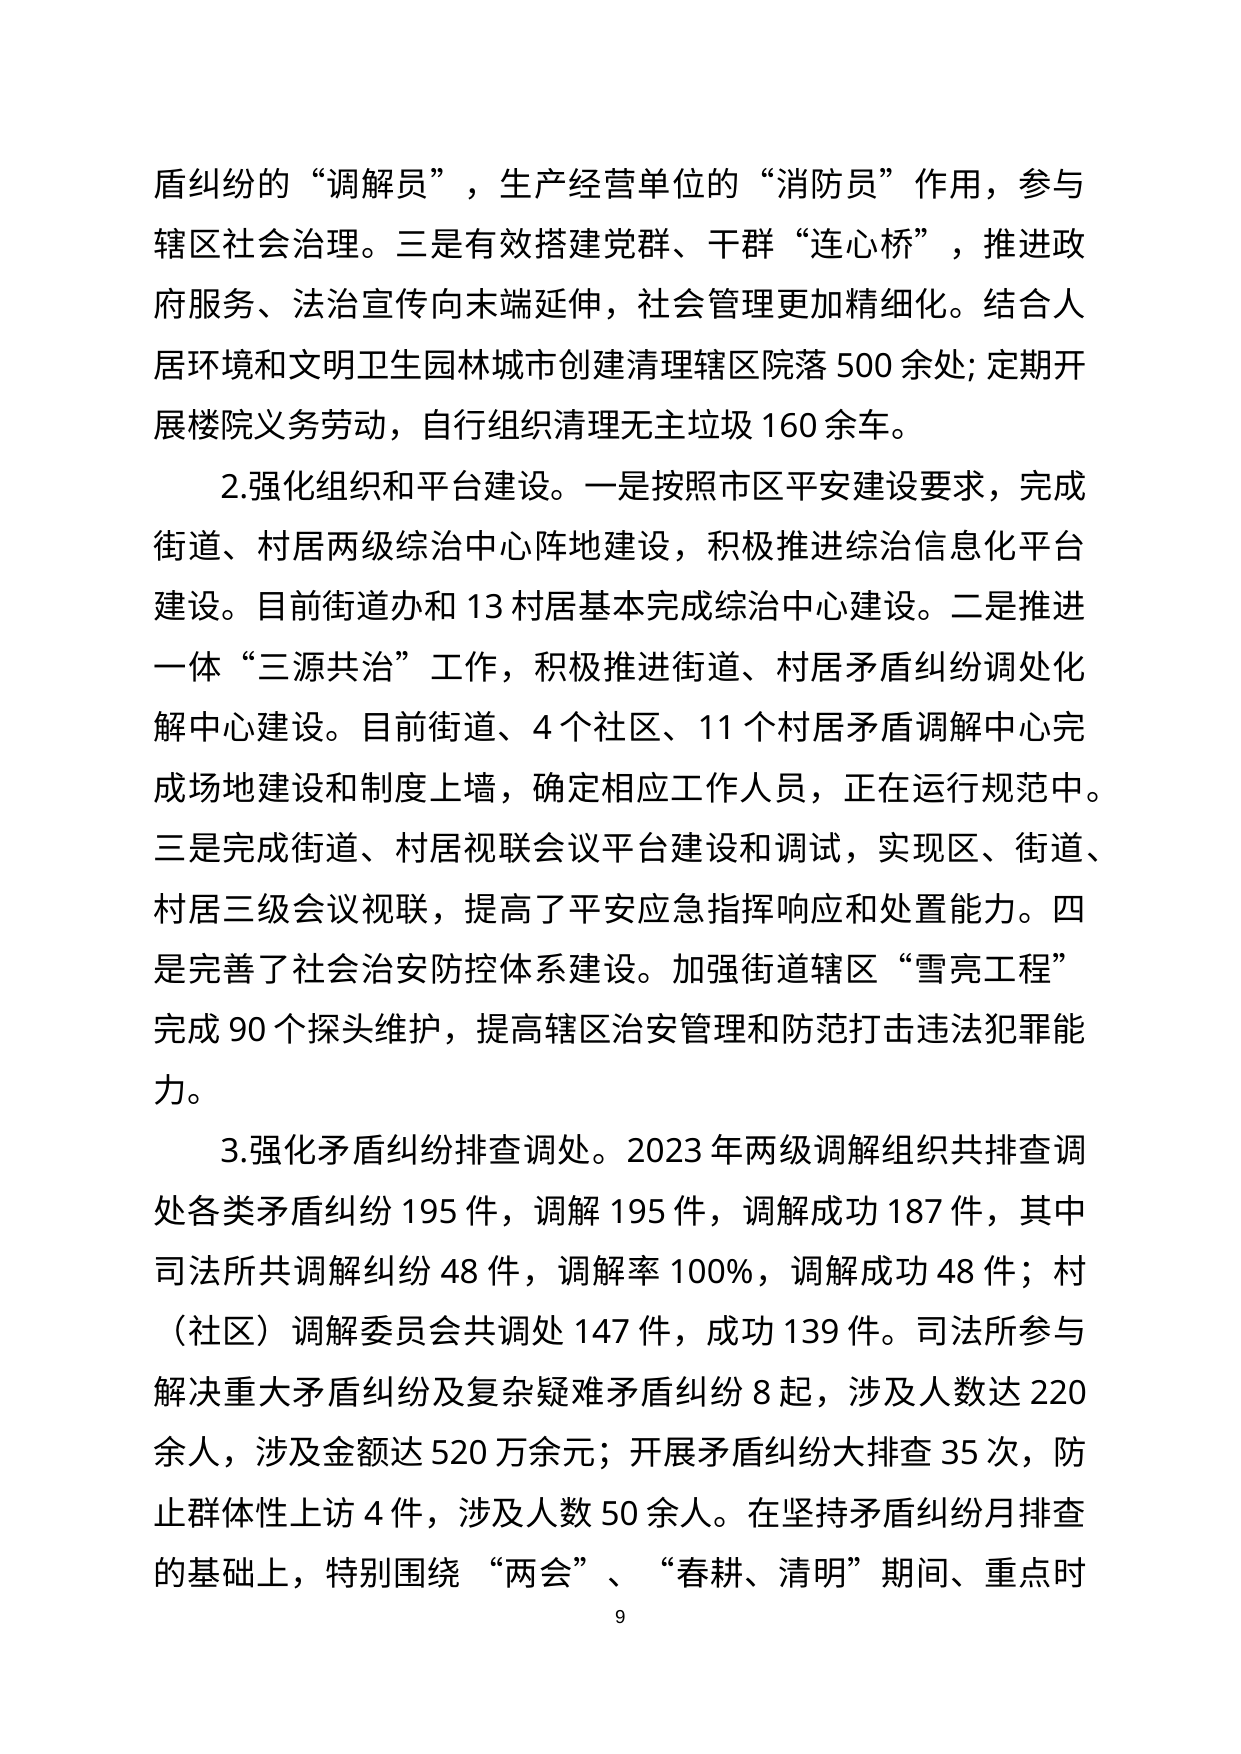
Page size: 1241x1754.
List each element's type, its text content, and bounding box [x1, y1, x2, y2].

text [153, 148, 1087, 450]
text 2.强化组织和平台建设。一是按照市区平安建设要求，完成街道、村居两级综治中心阵地建设，积极推进综治信息化平台建设。目前街道办和13村居基本完成综治中心建设。二是推进一体“三源共治”工作，积极推进街道、村居矛盾纠纷调处化解中心建设。目前街道、4个社区、11个村居矛盾调解中心完成场地建设和制度上墙，确定相应工作人员，正在运行规范中。三是完成街道、村居视联会议平台建设和调试，实现区、街道、村居三级会议视联，提高了平安应急指挥响应和处置能力。四是完善了社会治安防控体系建设。加强街道辖区“雪亮工程”完成90个探头维护，提高辖区治安管理和防范打击违法犯罪能力。 [153, 450, 1087, 1114]
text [153, 1114, 1087, 1598]
